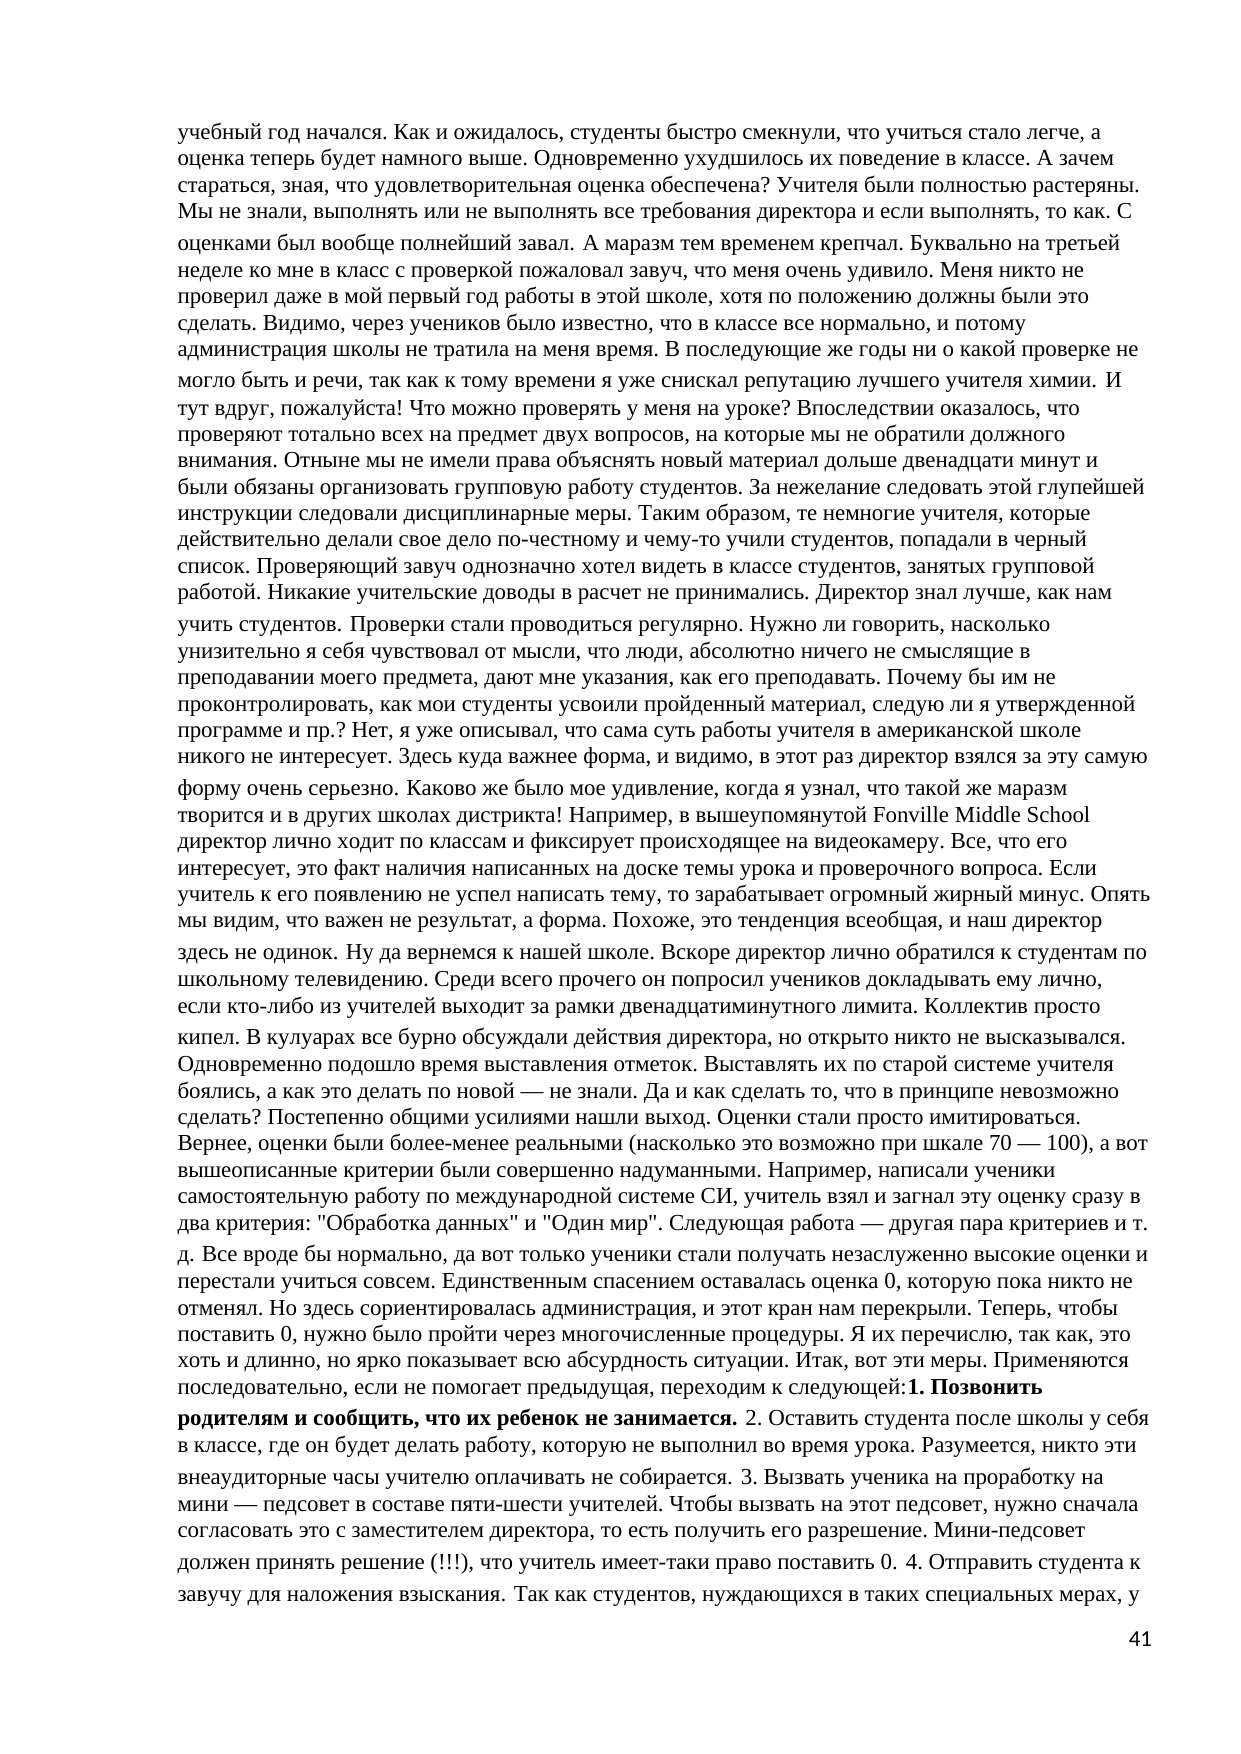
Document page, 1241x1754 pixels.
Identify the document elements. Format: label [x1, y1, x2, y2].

text [177, 118, 1152, 1608]
